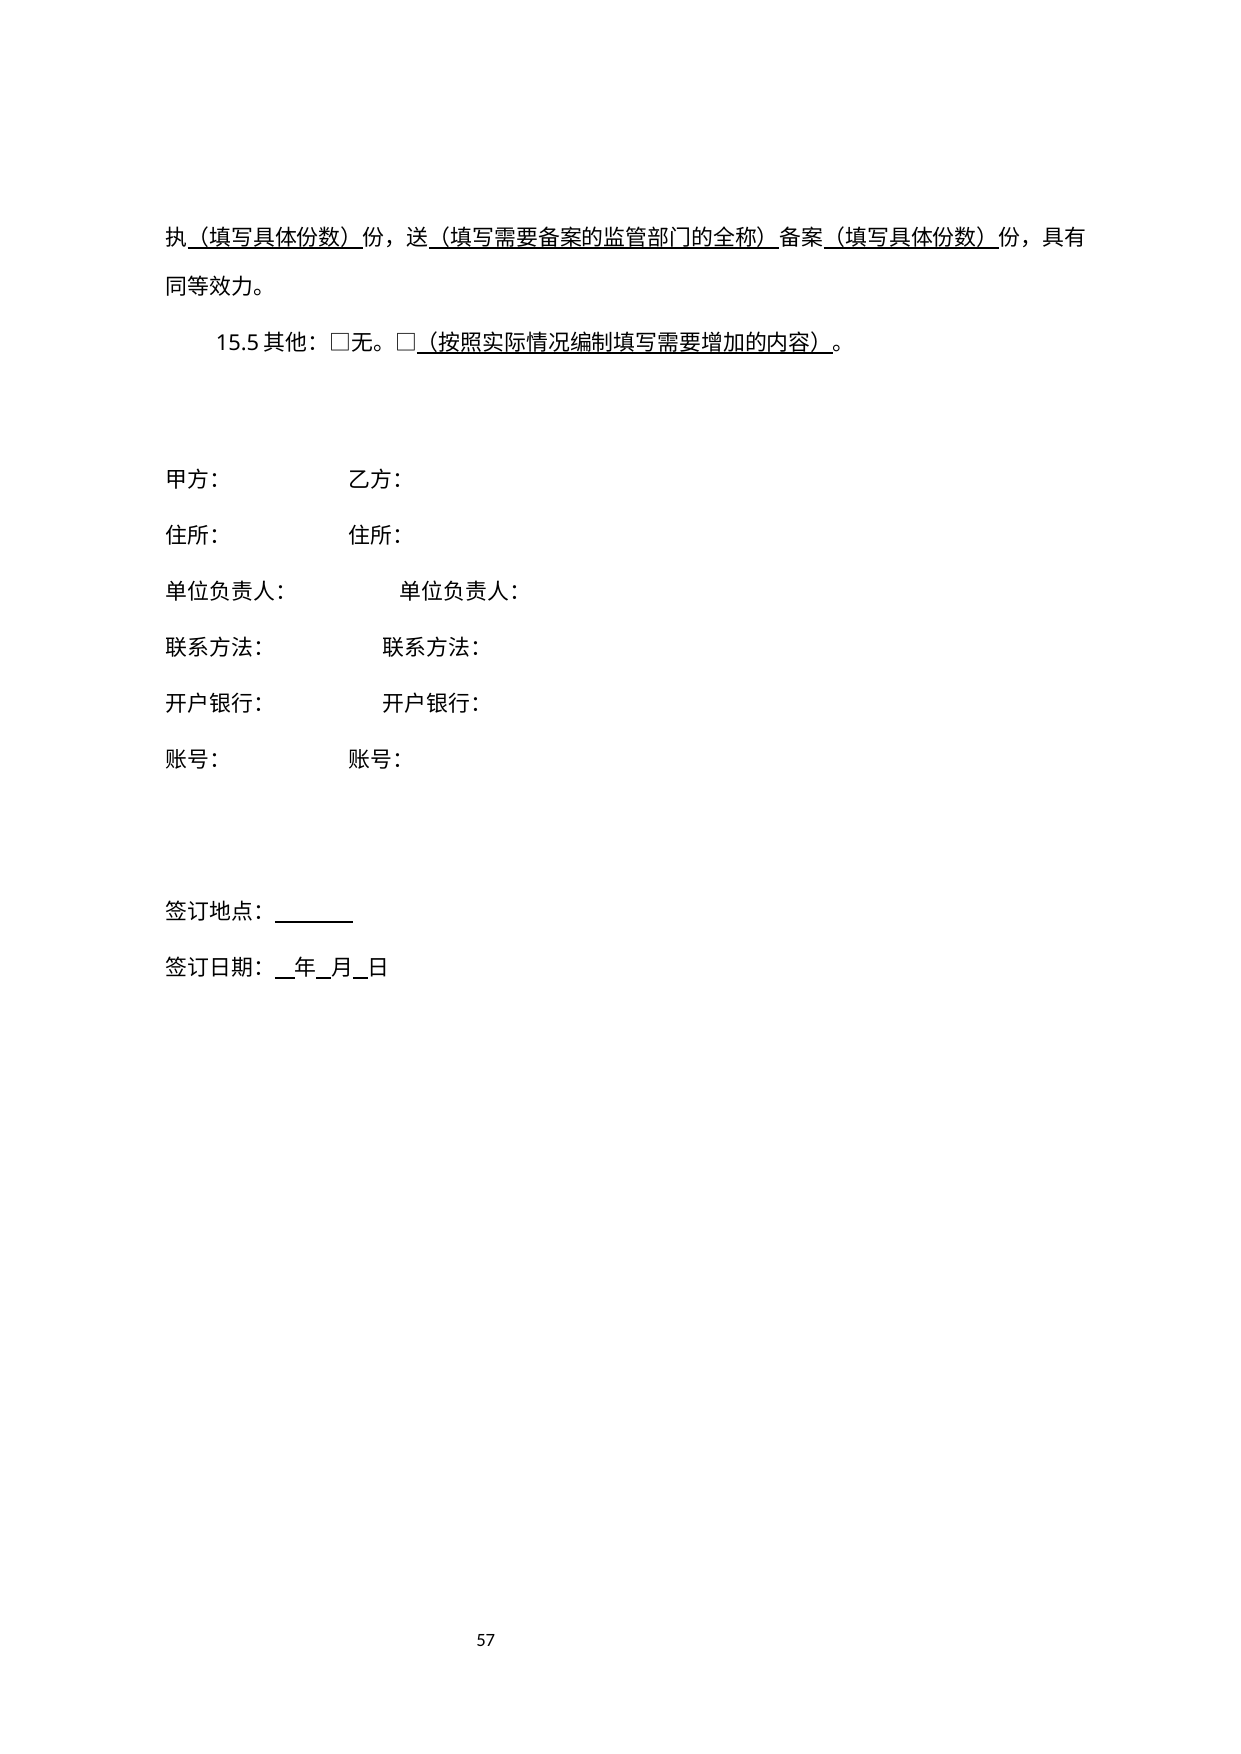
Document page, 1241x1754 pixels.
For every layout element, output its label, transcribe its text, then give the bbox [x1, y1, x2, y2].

text 开户银行： 开户银行： [165, 686, 1087, 718]
text 单位负责人： 单位负责人： [165, 573, 1087, 606]
text 账号： 账号： [165, 742, 1087, 774]
text 签订日期： 年 月 日 [165, 950, 1087, 982]
text 甲方： 乙方： [165, 461, 1087, 494]
text 住所： 住所： [165, 517, 1087, 550]
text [165, 219, 1087, 301]
text 15.5其他：□无。□（按照实际情况编制填写需要增加的内容）。 [165, 324, 1087, 357]
text 签订地点： [165, 894, 1087, 926]
text 联系方法： 联系方法： [165, 630, 1087, 662]
